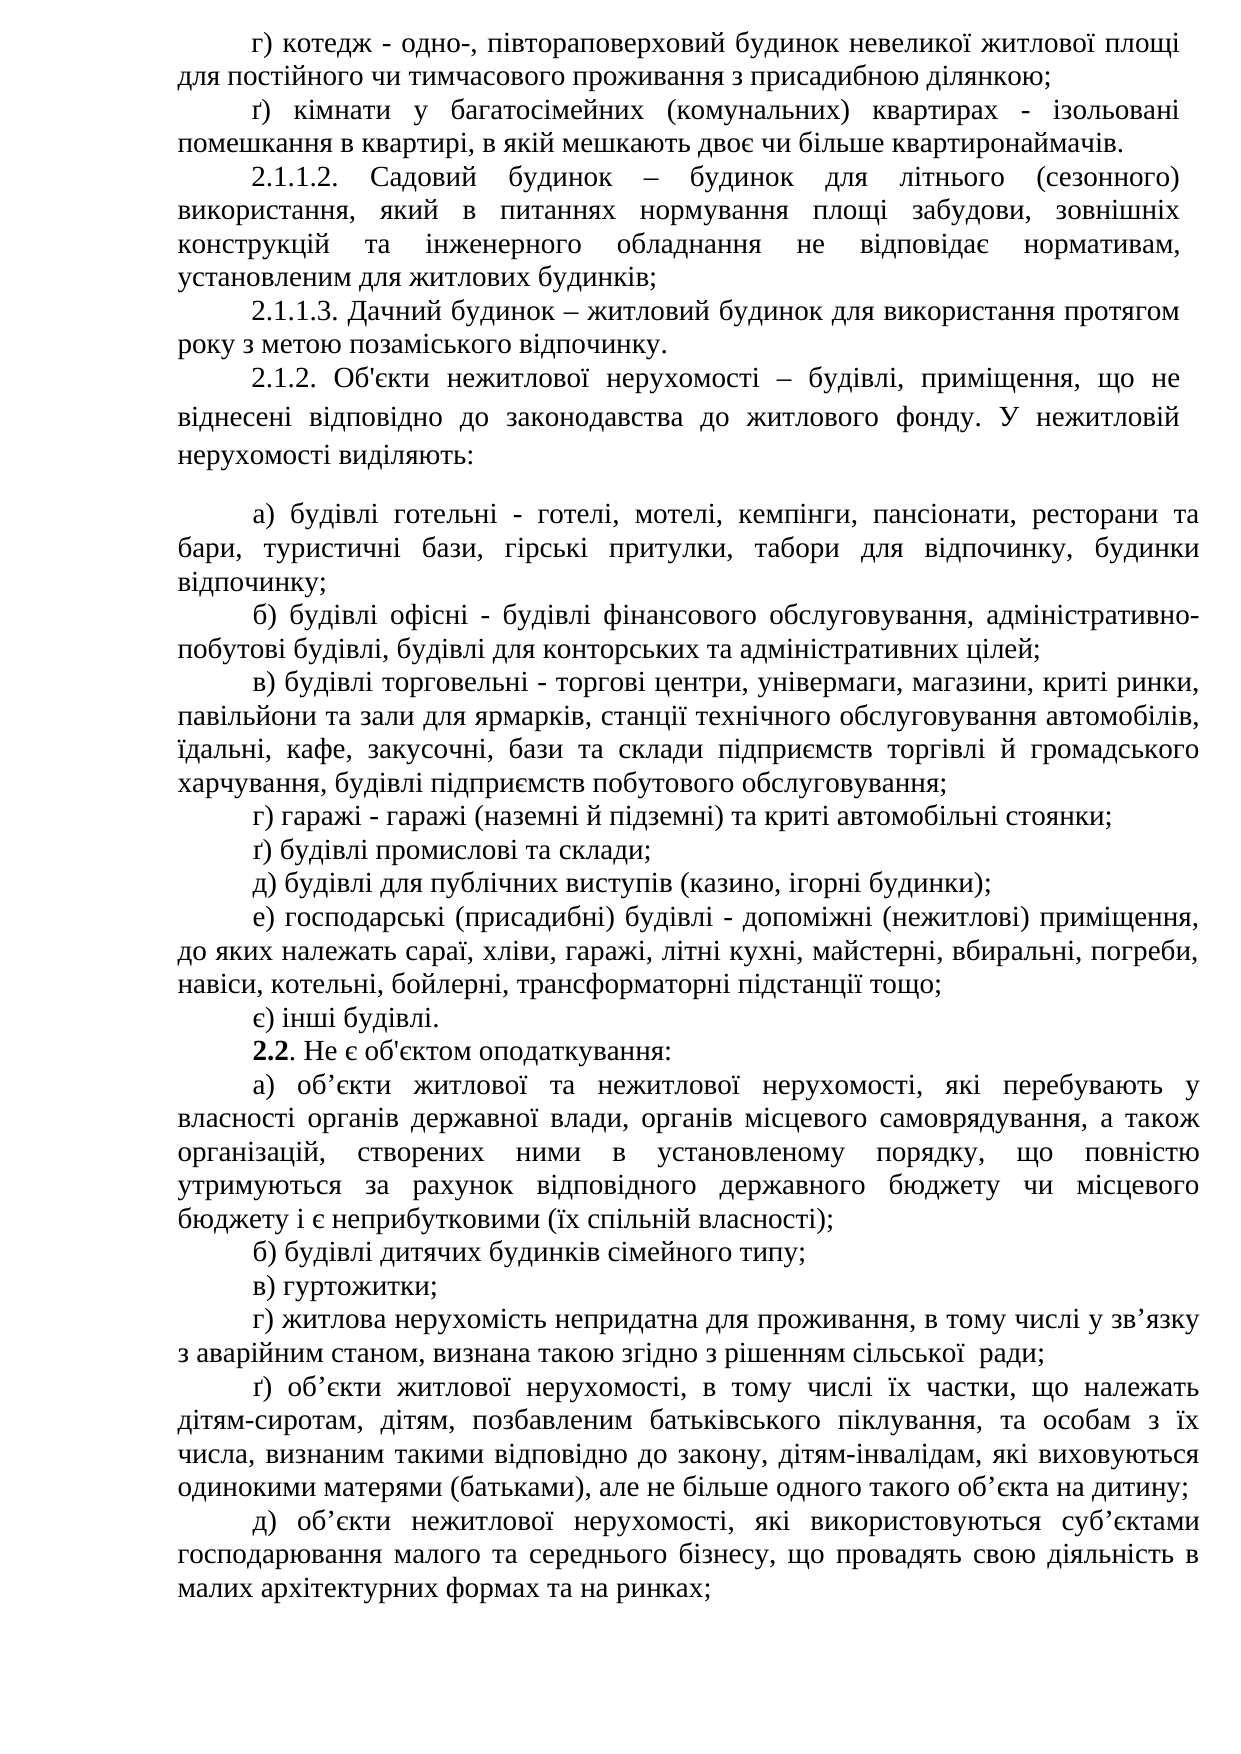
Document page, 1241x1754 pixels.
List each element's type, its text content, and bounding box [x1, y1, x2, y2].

text а) об’єкти житлової та нежитлової нерухомості, які перебувають у власності органів державної влади, органів місцевого самоврядування, а також організацій, створених ними в установленому порядку, що повністю утримуються за рахунок відповідного державного бюджету чи місцевого бюджету і є неприбутковими (їх спільній власності); [177, 1067, 1201, 1234]
text є) інші будівлі. [177, 1000, 1200, 1033]
text ґ) об’єкти житлової нерухомості, в тому числі їх частки, що належать дітям-сиротам, дітям, позбавленим батьківського піклування, та особам з їх числа, визнаним такими відповідно до закону, дітям-інвалідам, які виховуються одинокими матерями (батьками), але не більше одного такого об’єкта на дитину; [177, 1369, 1201, 1503]
text ґ) кімнати у багатосімейних (комунальних) квартирах - ізольовані помешкання в квартирі, в якій мешкають двоє чи більше квартиронаймачів. [177, 92, 1181, 159]
text б) будівлі офісні - будівлі фінансового обслуговування, адміністративно-побутові будівлі, будівлі для конторських та адміністративних цілей; [177, 597, 1200, 664]
text г) гаражі - гаражі (наземні й підземні) та криті автомобільні стоянки; [177, 798, 1200, 832]
text г) котедж - одно-, півтораповерховий будинок невеликої житлової площі для постійного чи тимчасового проживання з присадибною ділянкою; [177, 25, 1181, 92]
text ґ) будівлі промислові та склади; [177, 832, 1200, 866]
text а) будівлі готельні - готелі, мотелі, кемпінги, пансіонати, ресторани та бари, туристичні бази, гірські притулки, табори для відпочинку, будинки відпочинку; [177, 497, 1200, 597]
text д) будівлі для публічних виступів (казино, ігорні будинки); [177, 866, 1200, 899]
text е) господарські (присадибні) будівлі - допоміжні (нежитлові) приміщення, до яких належать сараї, хліви, гаражі, літні кухні, майстерні, вбиральні, погреби, навіси, котельні, бойлерні, трансформаторні підстанції тощо; [177, 899, 1200, 1000]
text 2.2. Не є об'єктом оподаткування: [177, 1033, 1201, 1067]
text 2.1.2. Об'єкти нежитлової нерухомості – будівлі, приміщення, що не віднесені відповідно до законодавства до житлового фонду. У нежитловій нерухомості виділяють: [177, 360, 1181, 471]
text г) житлова нерухомість непридатна для проживання, в тому числі у зв’язку з аварійним станом, визнана такою згідно з рішенням сільської ради; [177, 1302, 1201, 1369]
text 2.1.1.2. Садовий будинок – будинок для літнього (сезонного) використання, який в питаннях нормування площі забудови, зовнішніх конструкцій та інженерного обладнання не відповідає нормативам, установленим для житлових будинків; [177, 159, 1181, 293]
text 2.1.1.3. Дачний будинок – житловий будинок для використання протягом року з метою позаміського відпочинку. [177, 293, 1181, 360]
text б) будівлі дитячих будинків сімейного типу; [177, 1234, 1201, 1268]
text в) будівлі торговельні - торгові центри, універмаги, магазини, криті ринки, павільйони та зали для ярмарків, станції технічного обслуговування автомобілів, їдальні, кафе, закусочні, бази та склади підприємств торгівлі й громадського харчування, будівлі підприємств побутового обслуговування; [177, 664, 1200, 798]
text д) об’єкти нежитлової нерухомості, які використовуються суб’єктами господарювання малого та середнього бізнесу, що провадять свою діяльність в малих архітектурних формах та на ринках; [177, 1503, 1201, 1603]
text в) гуртожитки; [177, 1268, 1201, 1302]
